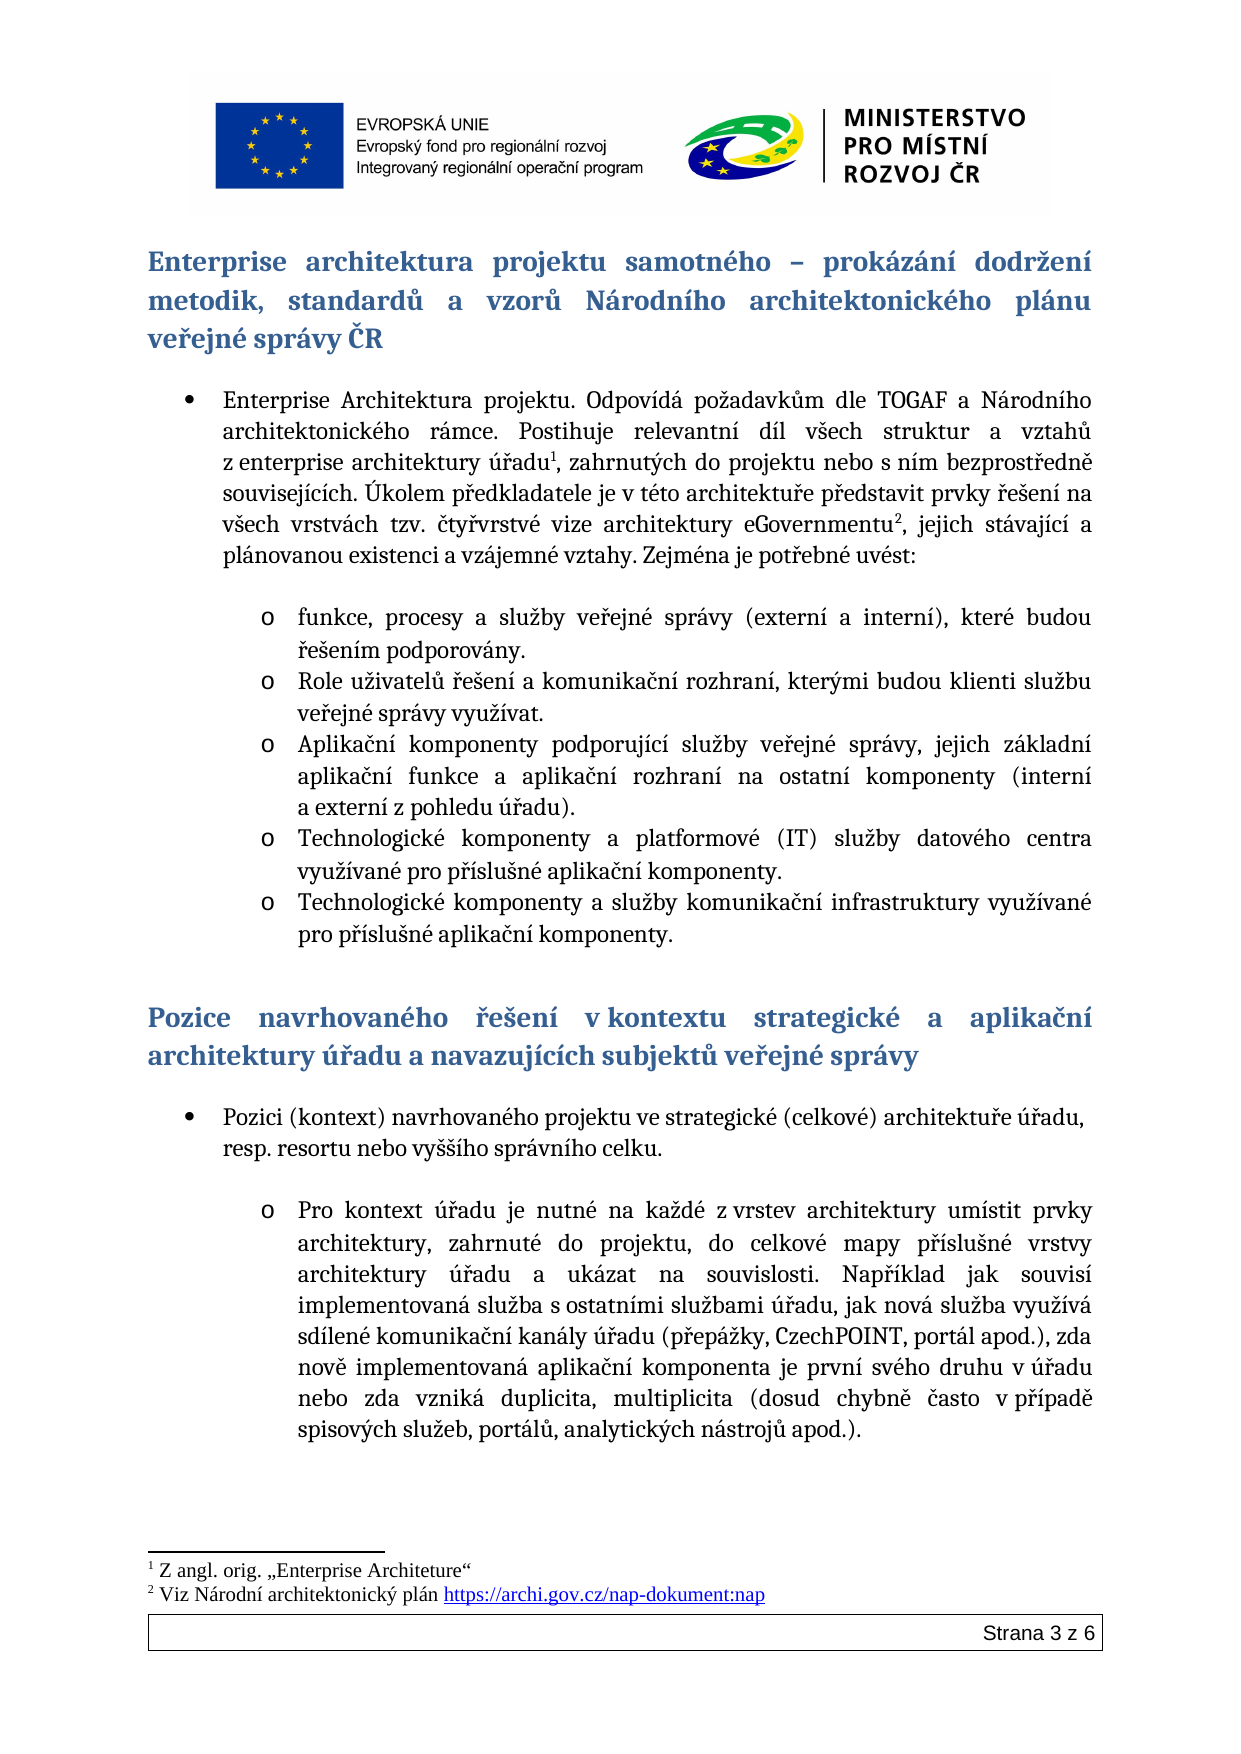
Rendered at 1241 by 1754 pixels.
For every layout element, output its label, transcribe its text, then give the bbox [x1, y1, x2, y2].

list Pozici (kontext) navrhovaného projektu ve strategické (celkové) architektuře úřadu, resp. resortu nebo vyššího správního celku. [185, 1103, 1093, 1163]
list Technologické komponenty a služby komunikační infrastruktury využívané pro příslušné aplikační komponenty. [260, 888, 1093, 949]
picture [187, 73, 1053, 217]
list funkce, procesy a služby veřejné správy (externí a interní), které budou řešením podporovány. [260, 603, 1093, 664]
list Technologické komponenty a platformové (IT) služby datového centra využívané pro příslušné aplikační komponenty. [260, 824, 1093, 885]
subtitle Pozice navrhovaného řešení v kontextu strategické a aplikační architektury úřadu a navazujících subjektů veřejné správy [148, 1001, 1093, 1073]
list Enterprise Architektura projektu. Odpovídá požadavkům dle TOGAF a Národního architektonického rámce. Postihuje relevantní díl všech struktur a vztahů z enterprise architektury úřadu, zahrnutých do projektu nebo s ním bezprostředně souvisejících. Úkolem předkladatele je v této architektuře představit prvky řešení na všech vrstvách tzv. čtyřvrstvé vize architektury eGovernmentu, jejich stávající a plánovanou existenci a vzájemné vztahy. Zejména je potřebné uvést: [185, 386, 1093, 570]
list Aplikační komponenty podporující služby veřejné správy, jejich základní aplikační funkce a aplikační rozhraní na ostatní komponenty (interní a externí z pohledu úřadu). [260, 730, 1093, 822]
subtitle Enterprise architektura projektu samotného – prokázání dodržení metodik, standardů a vzorů Národního architektonického plánu veřejné správy ČR [148, 245, 1093, 356]
list Role uživatelů řešení a komunikační rozhraní, kterými budou klienti službu veřejné správy využívat. [260, 667, 1093, 728]
list Pro kontext úřadu je nutné na každé z vrstev architektury umístit prvky architektury, zahrnuté do projektu, do celkové mapy příslušné vrstvy architektury úřadu a ukázat na souvislosti. Například jak souvisí implementovaná služba s ostatními službami úřadu, jak nová služba využívá sdílené komunikační kanály úřadu (přepážky, CzechPOINT, portál apod.), zda nově implementovaná aplikační komponenta je první svého druhu v úřadu nebo zda vzniká duplicita, multiplicita (dosud chybně často v případě spisových služeb, portálů, analytických nástrojů apod.). [260, 1196, 1093, 1443]
